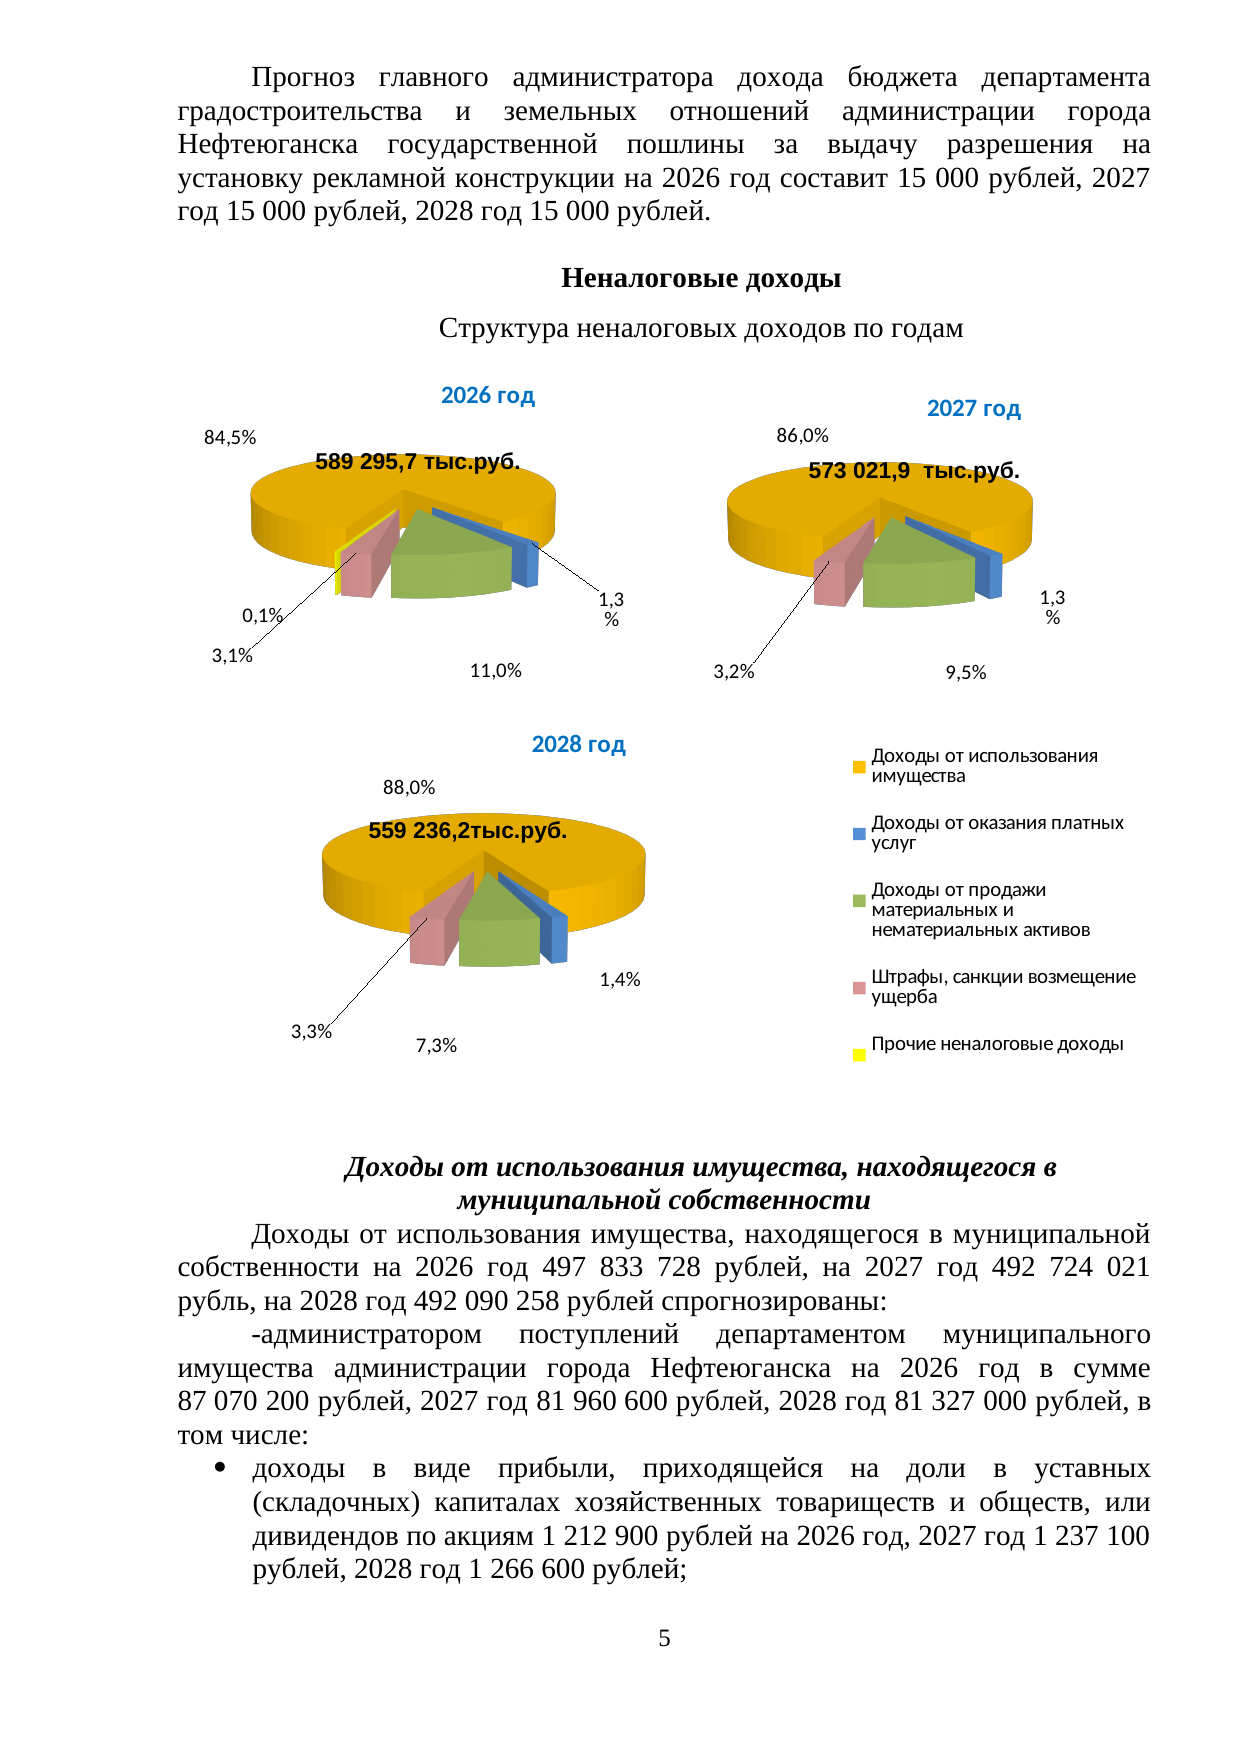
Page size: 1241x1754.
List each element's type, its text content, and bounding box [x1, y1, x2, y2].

text Доходы от использования имущества, находящегося в муниципальной собственности на 2026 год 497 833 728 рублей, на 2027 год 492 724 021 рубль, на 2028 год 492 090 258 рублей спрогнозированы: [177, 1216, 1152, 1316]
text Прогноз главного администратора дохода бюджета департамента градостроительства и земельных отношений администрации города Нефтеюганска государственной пошлины за выдачу разрешения на установку рекламной конструкции на 2026 год составит 15 000 рублей, 2027 год 15 000 рублей, 2028 год 15 000 рублей. [177, 59, 1152, 227]
text Структура неналоговых доходов по годам [177, 311, 1152, 344]
list доходы в виде прибыли, приходящейся на доли в уставных (складочных) капиталах хозяйственных товариществ и обществ, или дивидендов по акциям 1 212 900 рублей на 2026 год, 2027 год 1 237 100 рублей, 2028 год 1 266 600 рублей; [215, 1451, 1152, 1585]
text Неналоговые доходы [177, 260, 1152, 294]
text Доходы от использования имущества, находящегося в муниципальной собственности [177, 1149, 1152, 1216]
text -администратором поступлений департаментом муниципального имущества администрации города Нефтеюганска на 2026 год в сумме 87 070 200 рублей, 2027 год 81 960 600 рублей, 2028 год 81 327 000 рублей, в том числе: [177, 1316, 1152, 1451]
